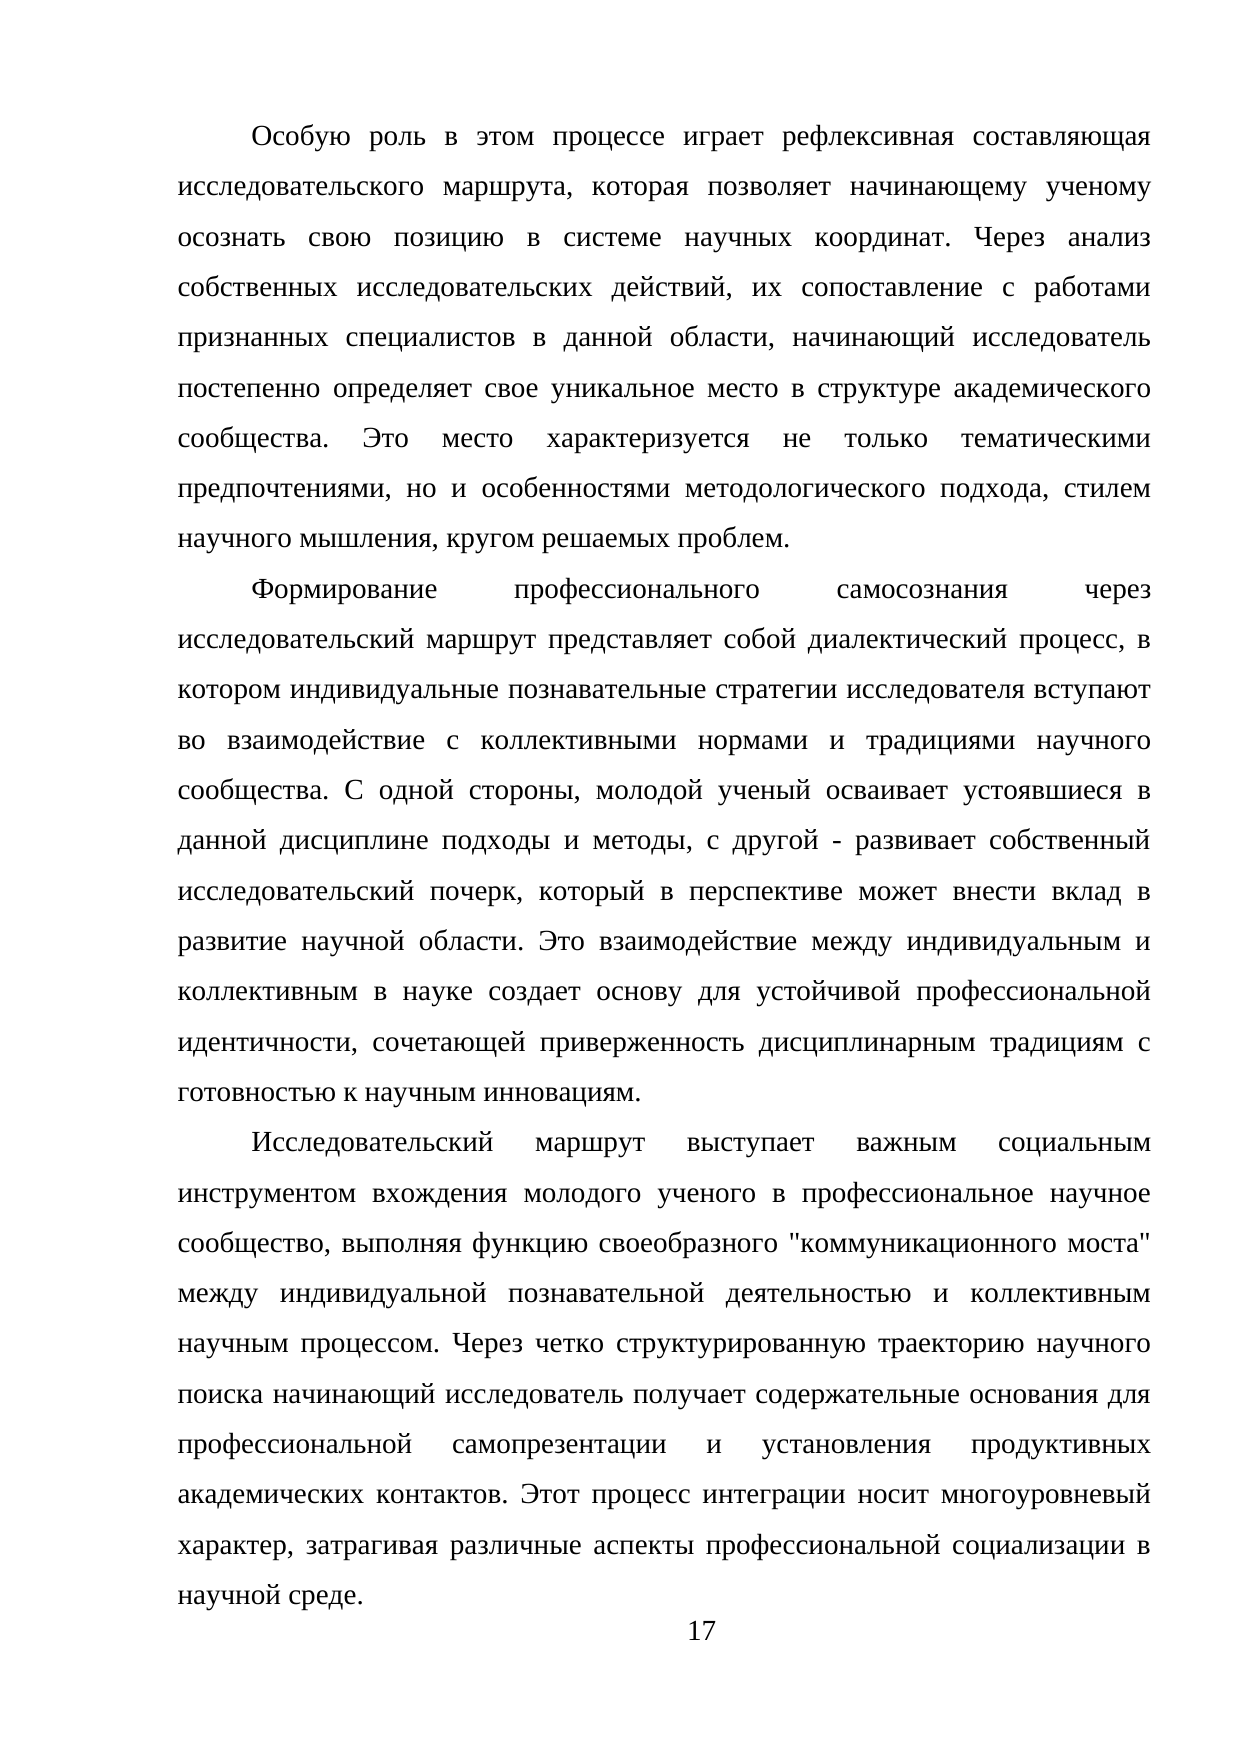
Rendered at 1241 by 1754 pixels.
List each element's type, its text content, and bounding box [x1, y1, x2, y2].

text Особую роль в этом процессе играет рефлексивная составляющая исследовательского маршрута, которая позволяет начинающему ученому осознать свою позицию в системе научных координат. Через анализ собственных исследовательских действий, их сопоставление с работами признанных специалистов в данной области, начинающий исследователь постепенно определяет свое уникальное место в структуре академического сообщества. Это место характеризуется не только тематическими предпочтениями, но и особенностями методологического подхода, стилем научного мышления, кругом решаемых проблем. [177, 118, 1152, 554]
text Исследовательский маршрут выступает важным социальным инструментом вхождения молодого ученого в профессиональное научное сообщество, выполняя функцию своеобразного "коммуникационного моста" между индивидуальной познавательной деятельностью и коллективным научным процессом. Через четко структурированную траекторию научного поиска начинающий исследователь получает содержательные основания для профессиональной самопрезентации и установления продуктивных академических контактов. Этот процесс интеграции носит многоуровневый характер, затрагивая различные аспекты профессиональной социализации в научной среде. [177, 1124, 1152, 1611]
text Формирование профессионального самосознания через исследовательский маршрут представляет собой диалектический процесс, в котором индивидуальные познавательные стратегии исследователя вступают во взаимодействие с коллективными нормами и традициями научного сообщества. С одной стороны, молодой ученый осваивает устоявшиеся в данной дисциплине подходы и методы, с другой - развивает собственный исследовательский почерк, который в перспективе может внести вклад в развитие научной области. Это взаимодействие между индивидуальным и коллективным в науке создает основу для устойчивой профессиональной идентичности, сочетающей приверженность дисциплинарным традициям с готовностью к научным инновациям. [177, 571, 1152, 1108]
